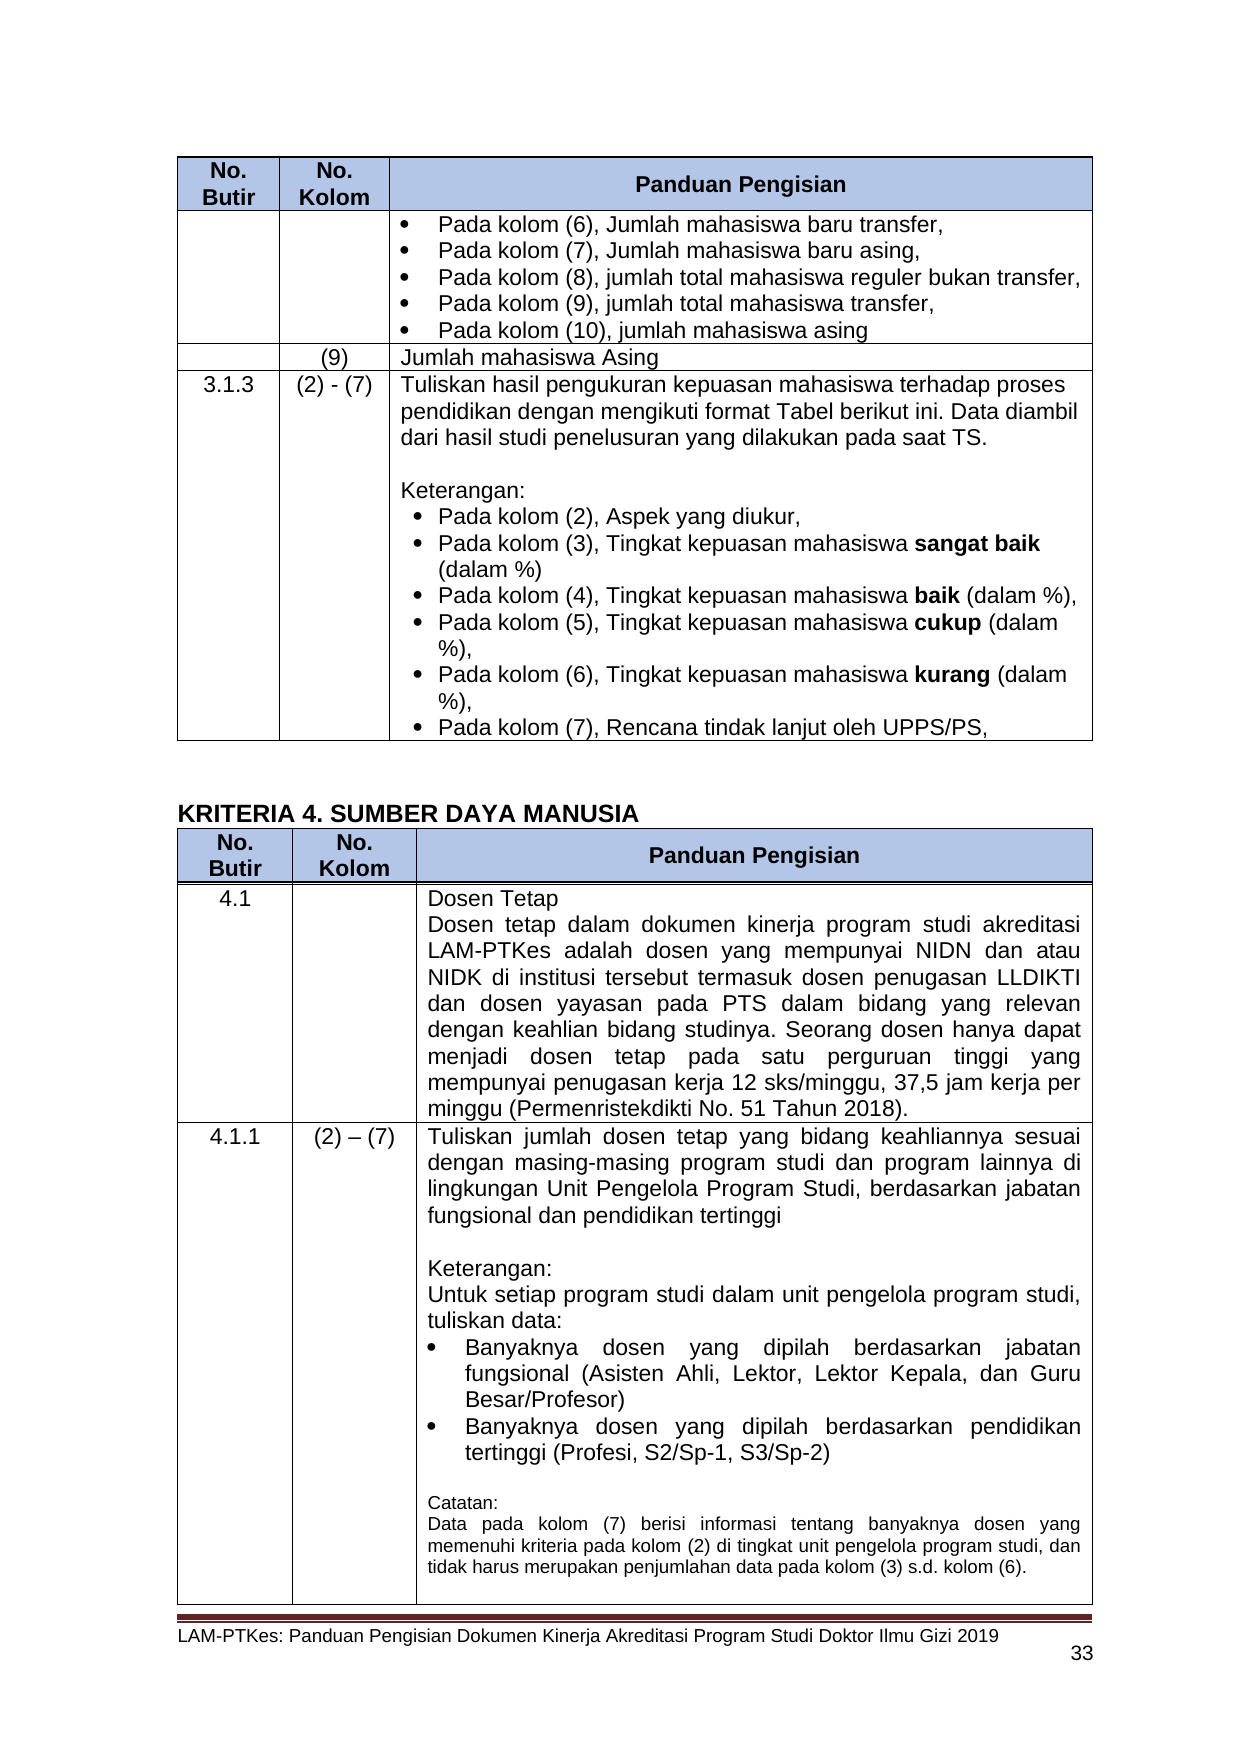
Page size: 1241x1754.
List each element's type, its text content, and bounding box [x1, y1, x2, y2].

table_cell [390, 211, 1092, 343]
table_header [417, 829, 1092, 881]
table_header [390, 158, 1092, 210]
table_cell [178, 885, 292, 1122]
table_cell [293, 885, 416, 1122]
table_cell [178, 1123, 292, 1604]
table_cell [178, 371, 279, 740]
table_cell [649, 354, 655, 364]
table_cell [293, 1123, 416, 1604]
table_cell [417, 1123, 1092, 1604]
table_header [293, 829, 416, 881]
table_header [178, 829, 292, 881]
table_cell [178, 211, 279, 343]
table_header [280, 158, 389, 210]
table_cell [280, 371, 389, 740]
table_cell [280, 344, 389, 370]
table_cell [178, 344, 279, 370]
text KRITERIA 4. Sumber Daya Manusia [177, 799, 1092, 828]
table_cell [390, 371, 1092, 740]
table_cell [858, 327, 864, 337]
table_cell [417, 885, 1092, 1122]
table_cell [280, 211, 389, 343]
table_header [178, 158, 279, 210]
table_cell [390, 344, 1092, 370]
